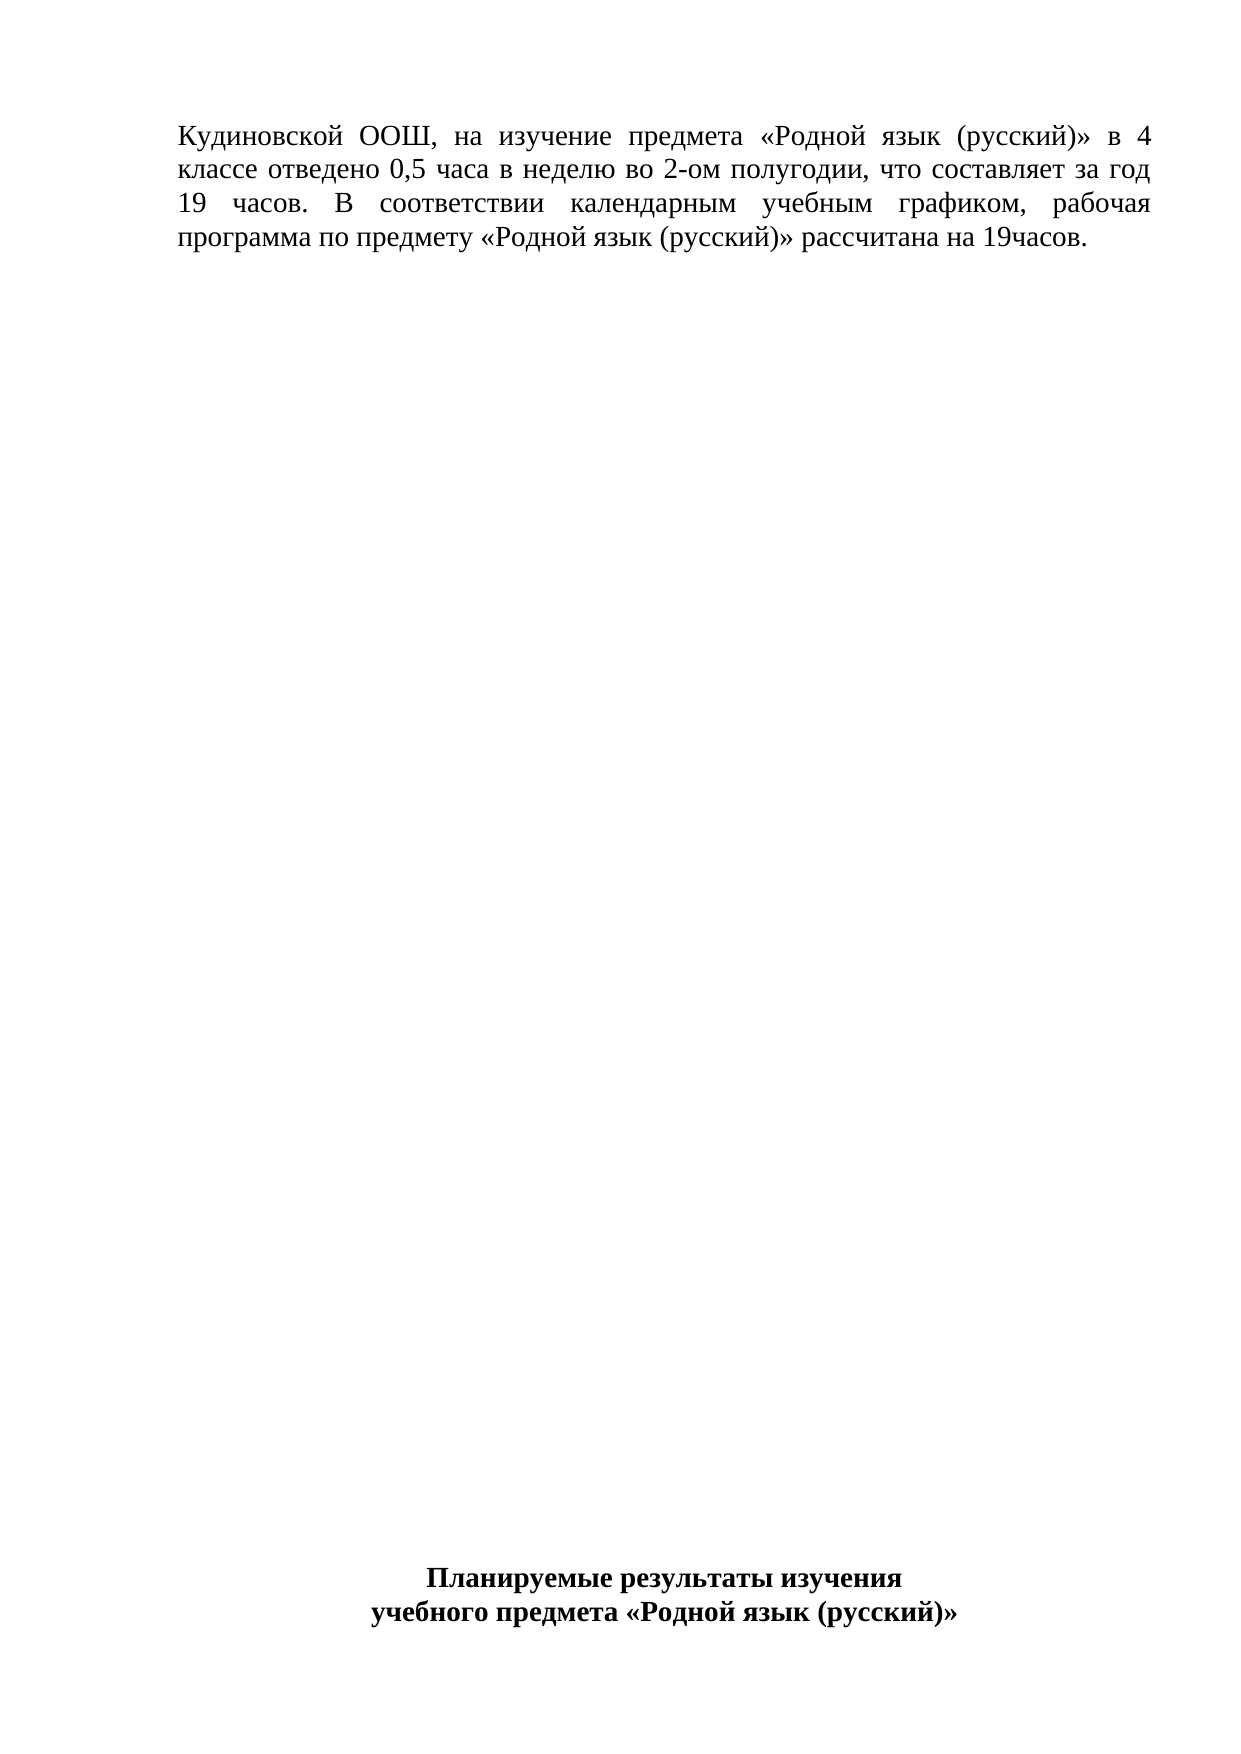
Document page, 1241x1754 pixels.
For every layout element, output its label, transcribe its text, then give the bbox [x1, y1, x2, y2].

text учебного предмета «Родной язык (русский)» [177, 1594, 1152, 1627]
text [177, 118, 1152, 252]
text Планируемые результаты изучения [177, 1560, 1152, 1594]
